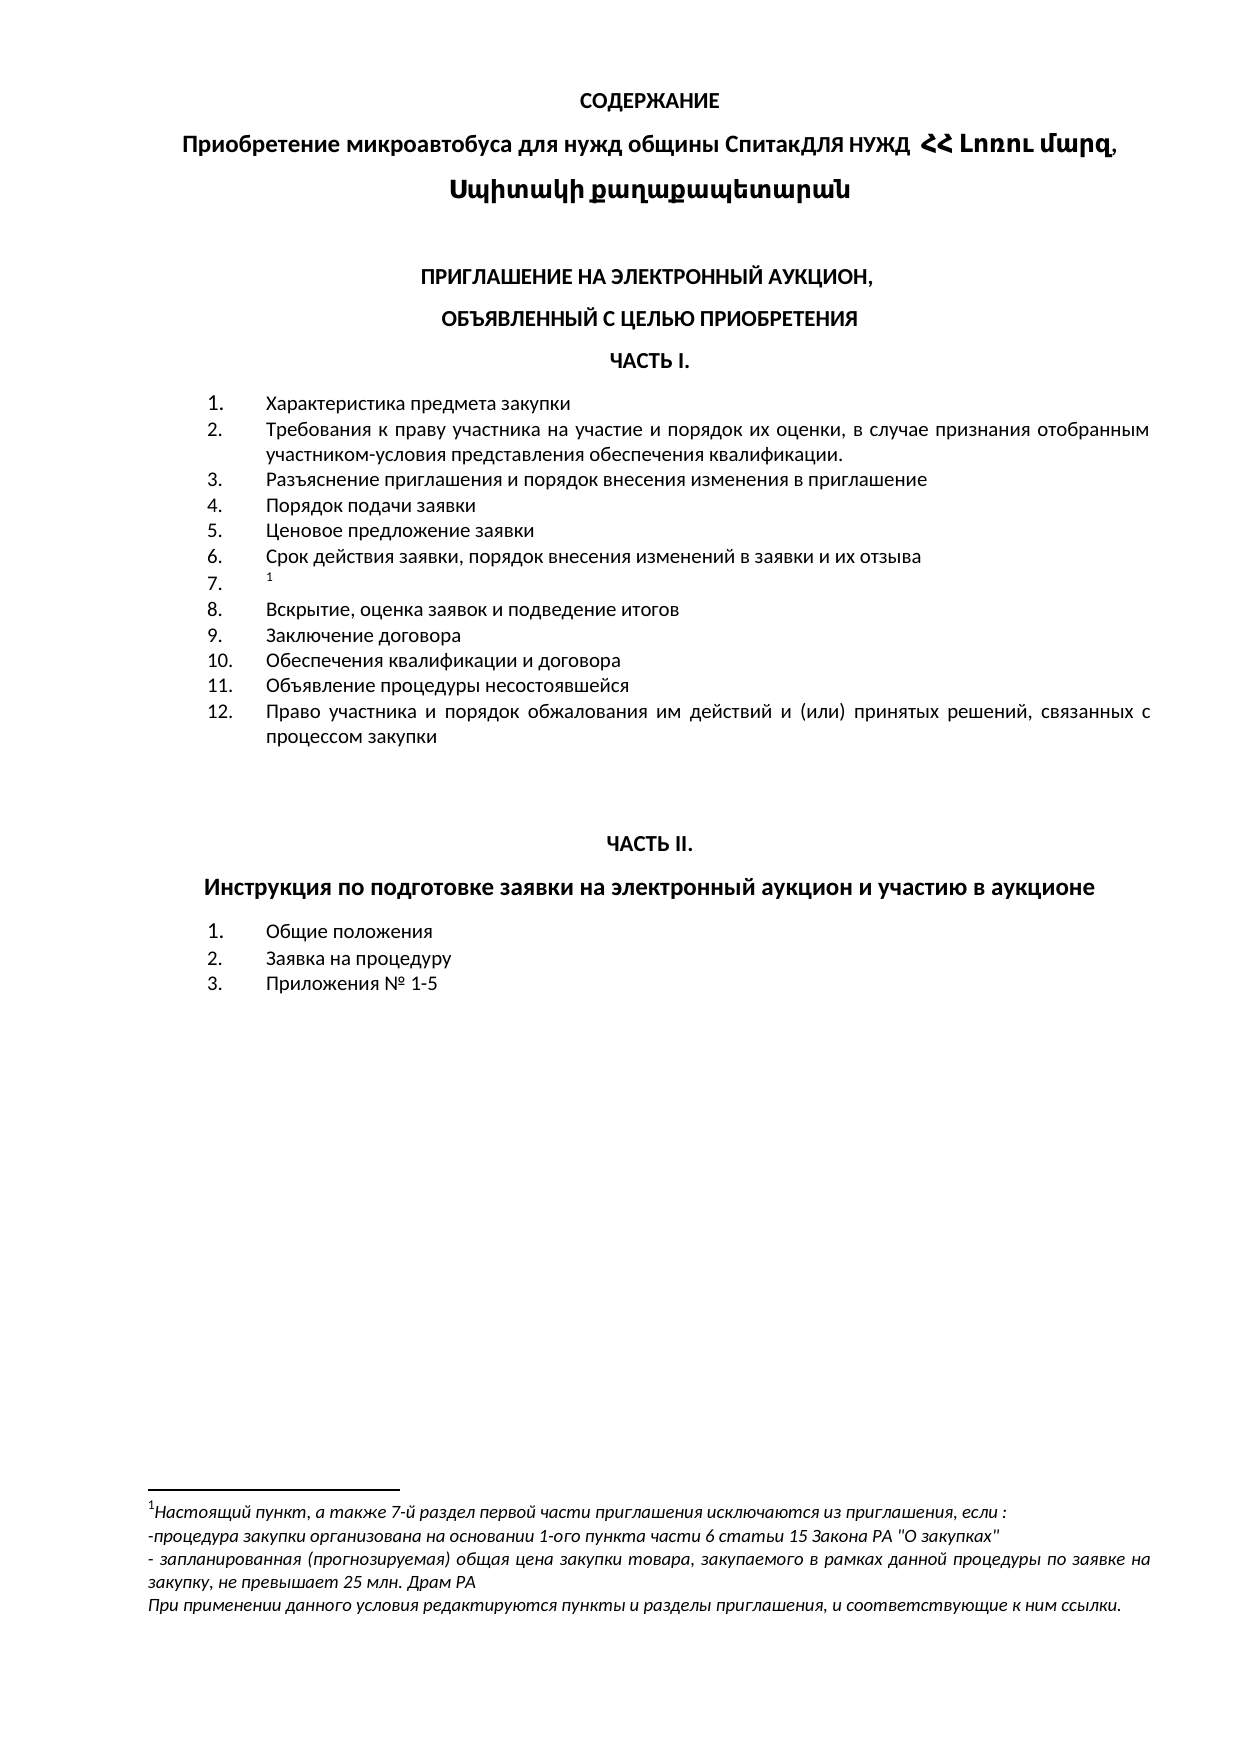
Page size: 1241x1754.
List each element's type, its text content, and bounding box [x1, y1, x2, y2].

text 11. Объявление процедуры несостоявшейся [207, 673, 1152, 698]
text 8. Вскрытие, оценка заявок и подведение итогов [207, 596, 1152, 622]
text 6. Срок действия заявки, порядок внесения изменений в заявки и их отзыва [207, 543, 1152, 568]
text ПРИГЛАШЕНИЕ НА ЭЛЕКТРОННЫЙ АУКЦИОН, ОБЪЯВЛЕННЫЙ С ЦЕЛЬЮ ПРИОБРЕТЕНИЯ [148, 262, 1152, 332]
text 9. Заключение договора [207, 622, 1152, 647]
text 2. Требования к праву участника на участие и порядок их оценки, в случае признания отобранным участником-условия представления обеспечения квалификации. [207, 416, 1152, 467]
text Инструкция по подготовке заявки на электронный аукцион и участию в аукционе [148, 871, 1152, 901]
text ЧАСТЬ I. [148, 346, 1152, 374]
text 7. [207, 568, 1152, 596]
text 10. Обеспечения квалификации и договора [207, 647, 1152, 673]
text 1. Общие положения [207, 917, 1152, 945]
text СОДЕРЖАНИЕ [148, 86, 1152, 114]
text 12. Право участника и порядок обжалования им действий и (или) принятых решений, связанных с процессом закупки [207, 698, 1152, 749]
text 4. Порядок подачи заявки [207, 492, 1152, 517]
text 3. Приложения № 1-5 [207, 970, 1152, 996]
text ЧАСТЬ II. [148, 829, 1152, 857]
text 5. Ценовое предложение заявки [207, 517, 1152, 543]
text Приобретение микроавтобуса для нужд общины СпитакДЛЯ НУЖД ՀՀ Լոռու մարզ, Սպիտակի քաղաքապետարան [148, 128, 1152, 205]
text 2. Заявка на процедуру [207, 945, 1152, 970]
text 3. Разъяснение приглашения и порядок внесения изменения в приглашение [207, 467, 1152, 492]
text 1. Характеристика предмета закупки [207, 388, 1152, 416]
